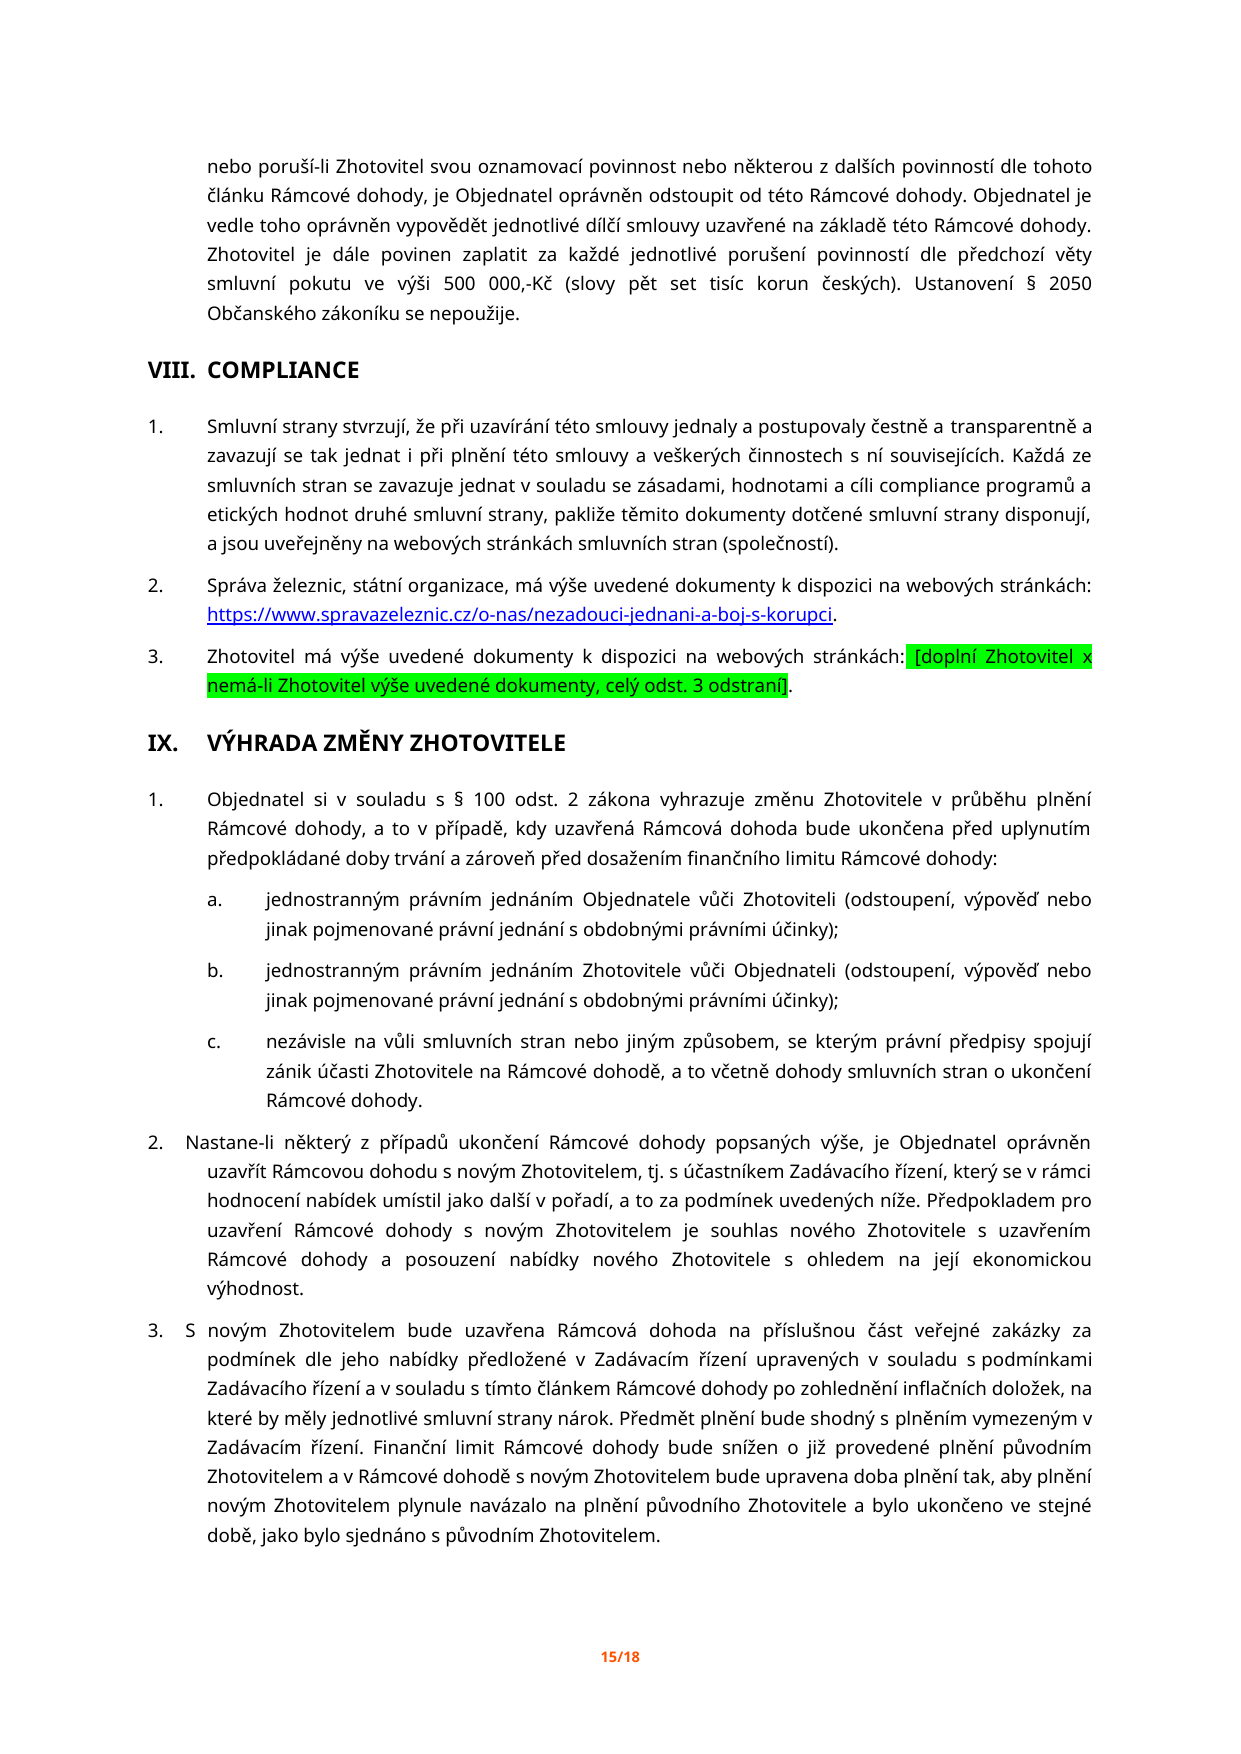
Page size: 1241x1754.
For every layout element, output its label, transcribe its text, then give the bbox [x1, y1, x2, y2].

list Smluvní strany stvrzují, že při uzavírání této smlouvy jednaly a postupovaly čestně a transparentně a zavazují se tak jednat i při plnění této smlouvy a veškerých činnostech s ní souvisejících. Každá ze smluvních stran se zavazuje jednat v souladu se zásadami, hodnotami a cíli compliance programů a etických hodnot druhé smluvní strany, pakliže těmito dokumenty dotčené smluvní strany disponují, a jsou uveřejněny na webových stránkách smluvních stran (společností). [148, 413, 1092, 556]
list jednostranným právním jednáním Zhotovitele vůči Objednateli (odstoupení, výpověď nebo jinak pojmenované právní jednání s obdobnými právními účinky); [207, 958, 1092, 1012]
text Compliance [148, 354, 1092, 385]
list S novým Zhotovitelem bude uzavřena Rámcová dohoda na příslušnou část veřejné zakázky za podmínek dle jeho nabídky předložené v Zadávacím řízení upravených v souladu s podmínkami Zadávacího řízení a v souladu s tímto článkem Rámcové dohody po zohlednění inflačních doložek, na které by měly jednotlivé smluvní strany nárok. Předmět plnění bude shodný s plněním vymezeným v Zadávacím řízení. Finanční limit Rámcové dohody bude snížen o již provedené plnění původním Zhotovitelem a v Rámcové dohodě s novým Zhotovitelem bude upravena doba plnění tak, aby plnění novým Zhotovitelem plynule navázalo na plnění původního Zhotovitele a bylo ukončeno ve stejné době, jako bylo sjednáno s původním Zhotovitelem. [148, 1317, 1092, 1548]
text Výhrada změNy Zhotovitele [148, 727, 1092, 758]
list nezávisle na vůli smluvních stran nebo jiným způsobem, se kterým právní předpisy spojují zánik účasti Zhotovitele na Rámcové dohodě, a to včetně dohody smluvních stran o ukončení Rámcové dohody. [207, 1029, 1092, 1113]
list Objednatel si v souladu s § 100 odst. 2 zákona vyhrazuje změnu Zhotovitele v průběhu plnění Rámcové dohody, a to v případě, kdy uzavřená Rámcová dohoda bude ukončena před uplynutím předpokládané doby trvání a zároveň před dosažením finančního limitu Rámcové dohody: [148, 786, 1092, 870]
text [148, 153, 1092, 325]
list jednostranným právním jednáním Objednatele vůči Zhotoviteli (odstoupení, výpověď nebo jinak pojmenované právní jednání s obdobnými právními účinky); [207, 887, 1092, 941]
list Zhotovitel má výše uvedené dokumenty k dispozici na webových stránkách: [doplní Zhotovitel x nemá-li Zhotovitel výše uvedené dokumenty, celý odst. 3 odstraní]. [148, 643, 1092, 698]
list Nastane-li některý z případů ukončení Rámcové dohody popsaných výše, je Objednatel oprávněn uzavřít Rámcovou dohodu s novým Zhotovitelem, tj. s účastníkem Zadávacího řízení, který se v rámci hodnocení nabídek umístil jako další v pořadí, a to za podmínek uvedených níže. Předpokladem pro uzavření Rámcové dohody s novým Zhotovitelem je souhlas nového Zhotovitele s uzavřením Rámcové dohody a posouzení nabídky nového Zhotovitele s ohledem na její ekonomickou výhodnost. [148, 1129, 1092, 1301]
list Správa železnic, státní organizace, má výše uvedené dokumenty k dispozici na webových stránkách: https://www.spravazeleznic.cz/o-nas/nezadouci-jednani-a-boj-s-korupci. [148, 572, 1092, 627]
